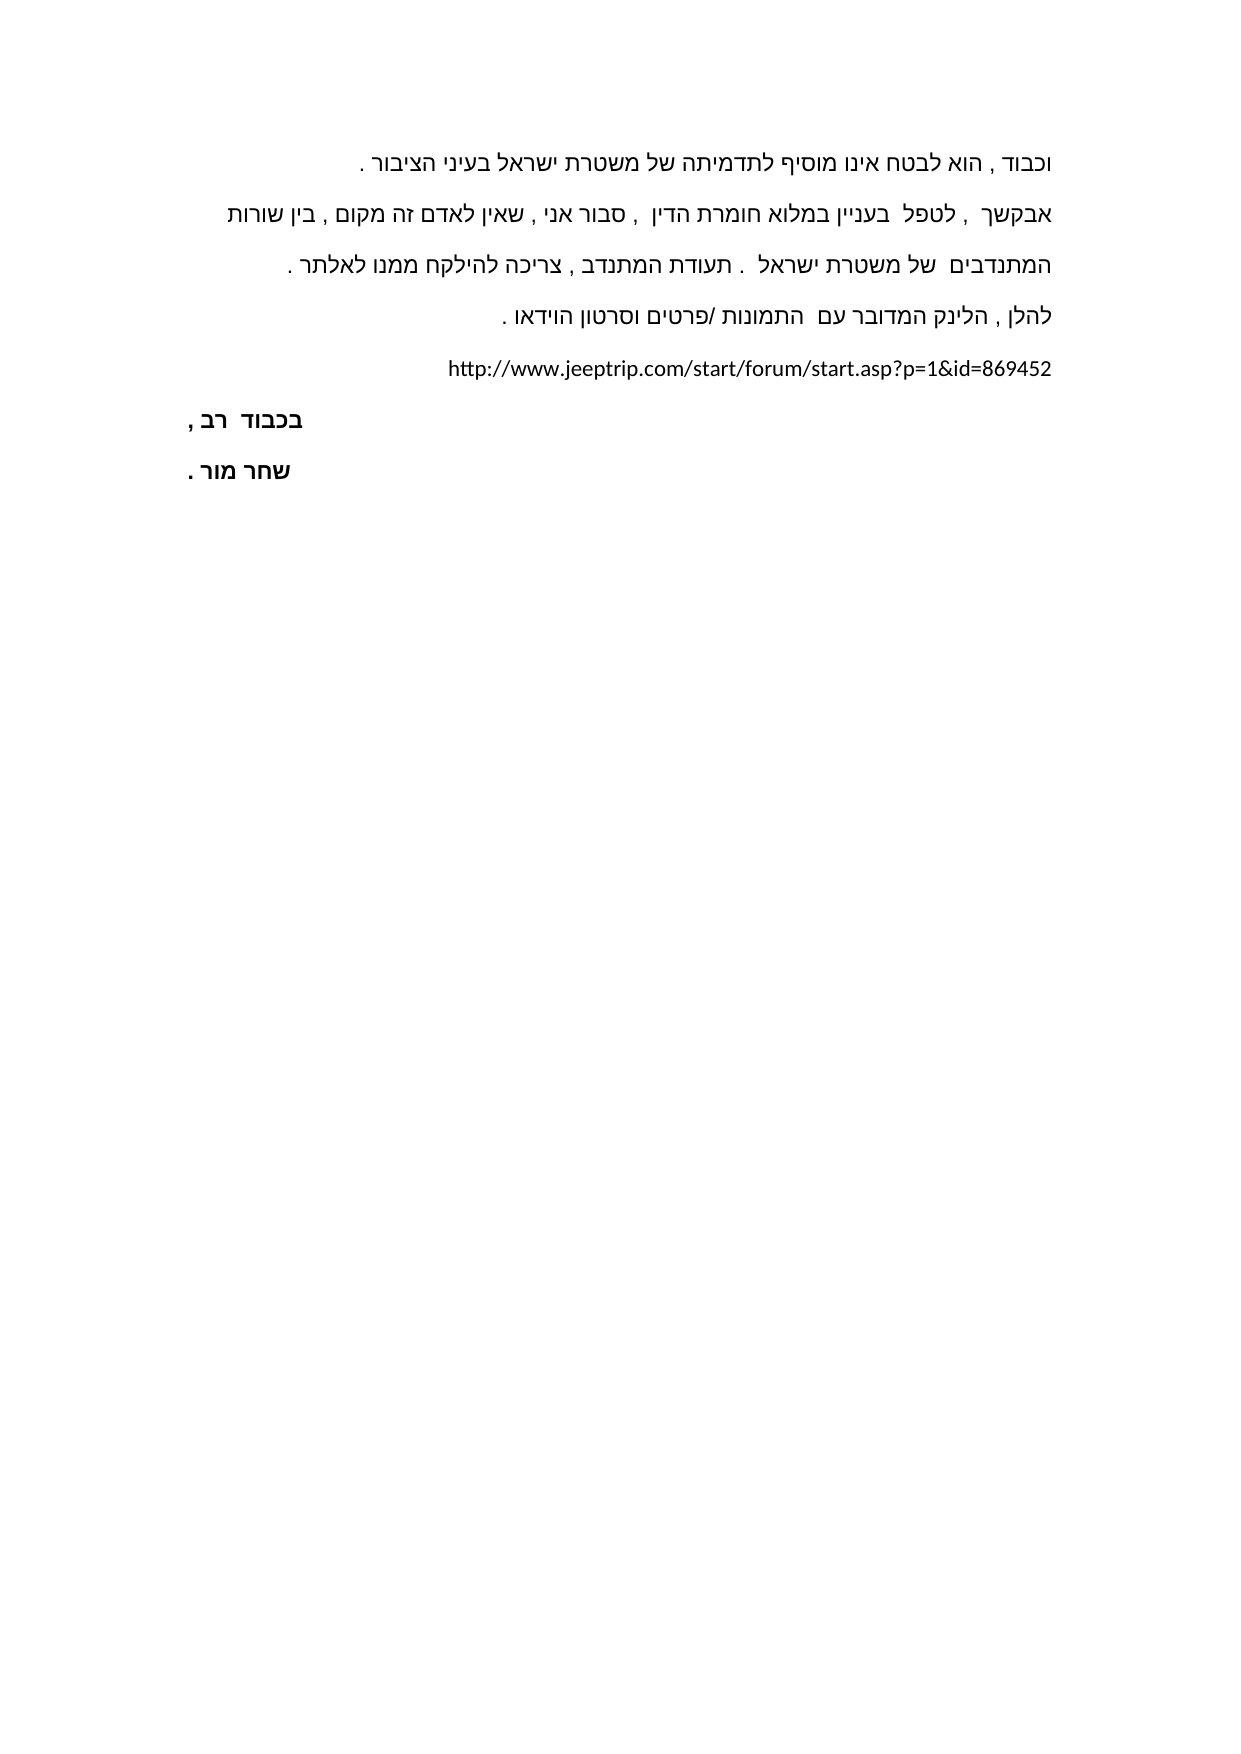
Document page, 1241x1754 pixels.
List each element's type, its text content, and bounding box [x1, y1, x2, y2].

text אבקשך , לטפל בעניין במלוא חומרת הדין , סבור אני , שאין לאדם זה מקום , בין שורות [187, 201, 1053, 227]
text שחר מור . [187, 458, 1053, 484]
text וכבוד , הוא לבטח אינו מוסיף לתדמיתה של משטרת ישראל בעיני הציבור . [187, 150, 1053, 176]
text בכבוד רב , [187, 407, 1053, 433]
text להלן , הלינק המדובר עם התמונות /פרטים וסרטון הוידאו . [187, 303, 1053, 329]
text http://www.jeeptrip.com/start/forum/start.asp?p=1&id=869452 [187, 354, 1053, 382]
text המתנדבים של משטרת ישראל . תעודת המתנדב , צריכה להילקח ממנו לאלתר . [187, 252, 1053, 278]
